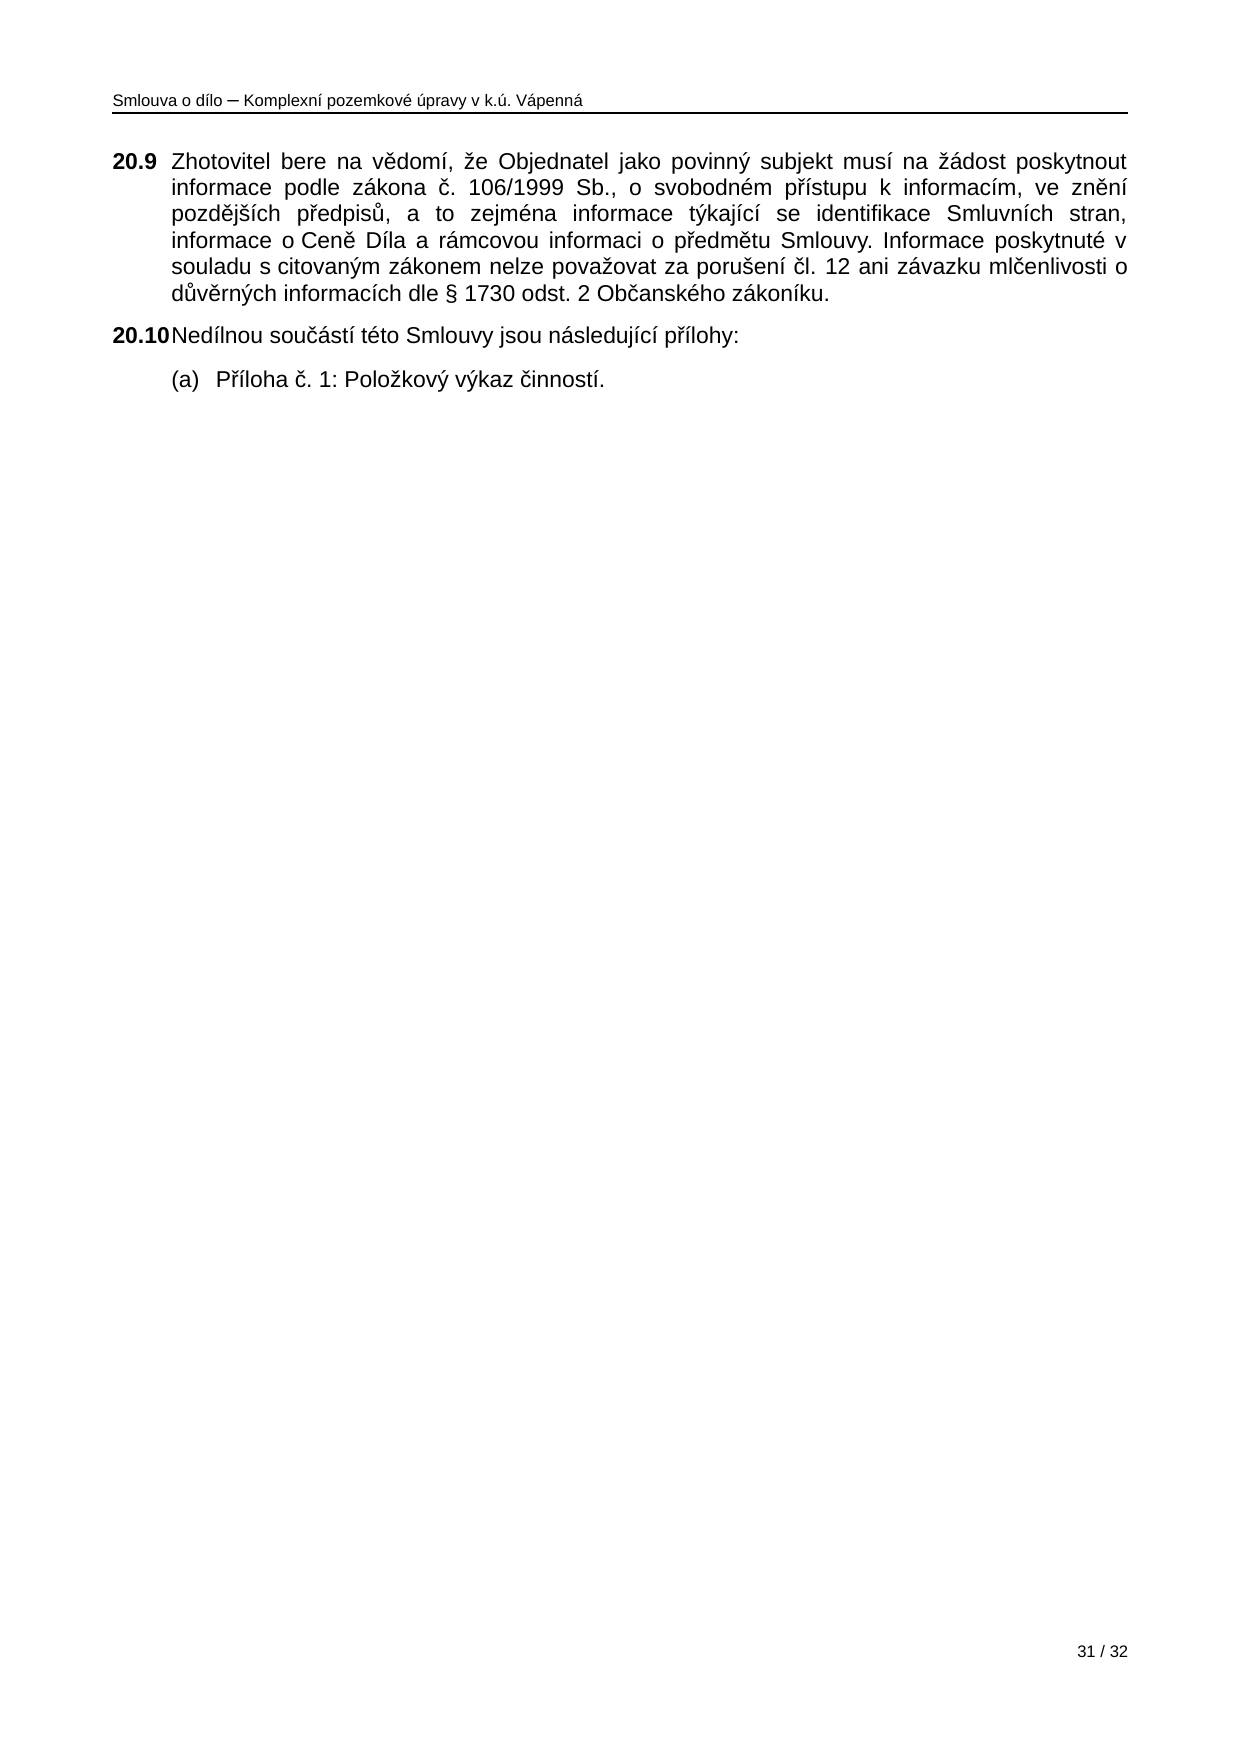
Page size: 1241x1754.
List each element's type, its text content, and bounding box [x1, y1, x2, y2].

list Příloha č. 1: Položkový výkaz činností. [171, 366, 1128, 392]
text Nedílnou součástí této Smlouvy jsou následující přílohy: [112, 322, 1128, 349]
text Zhotovitel bere na vědomí, že Objednatel jako povinný subjekt musí na žádost poskytnout informace podle zákona č. 106/1999 Sb., o svobodném přístupu k informacím, ve znění pozdějších předpisů, a to zejména informace týkající se identifikace Smluvních stran, informace o Ceně Díla a rámcovou informaci o předmětu Smlouvy. Informace poskytnuté v souladu s citovaným zákonem nelze považovat za porušení čl. 12 ani závazku mlčenlivosti o důvěrných informacích dle § 1730 odst. 2 Občanského zákoníku. [112, 148, 1128, 306]
